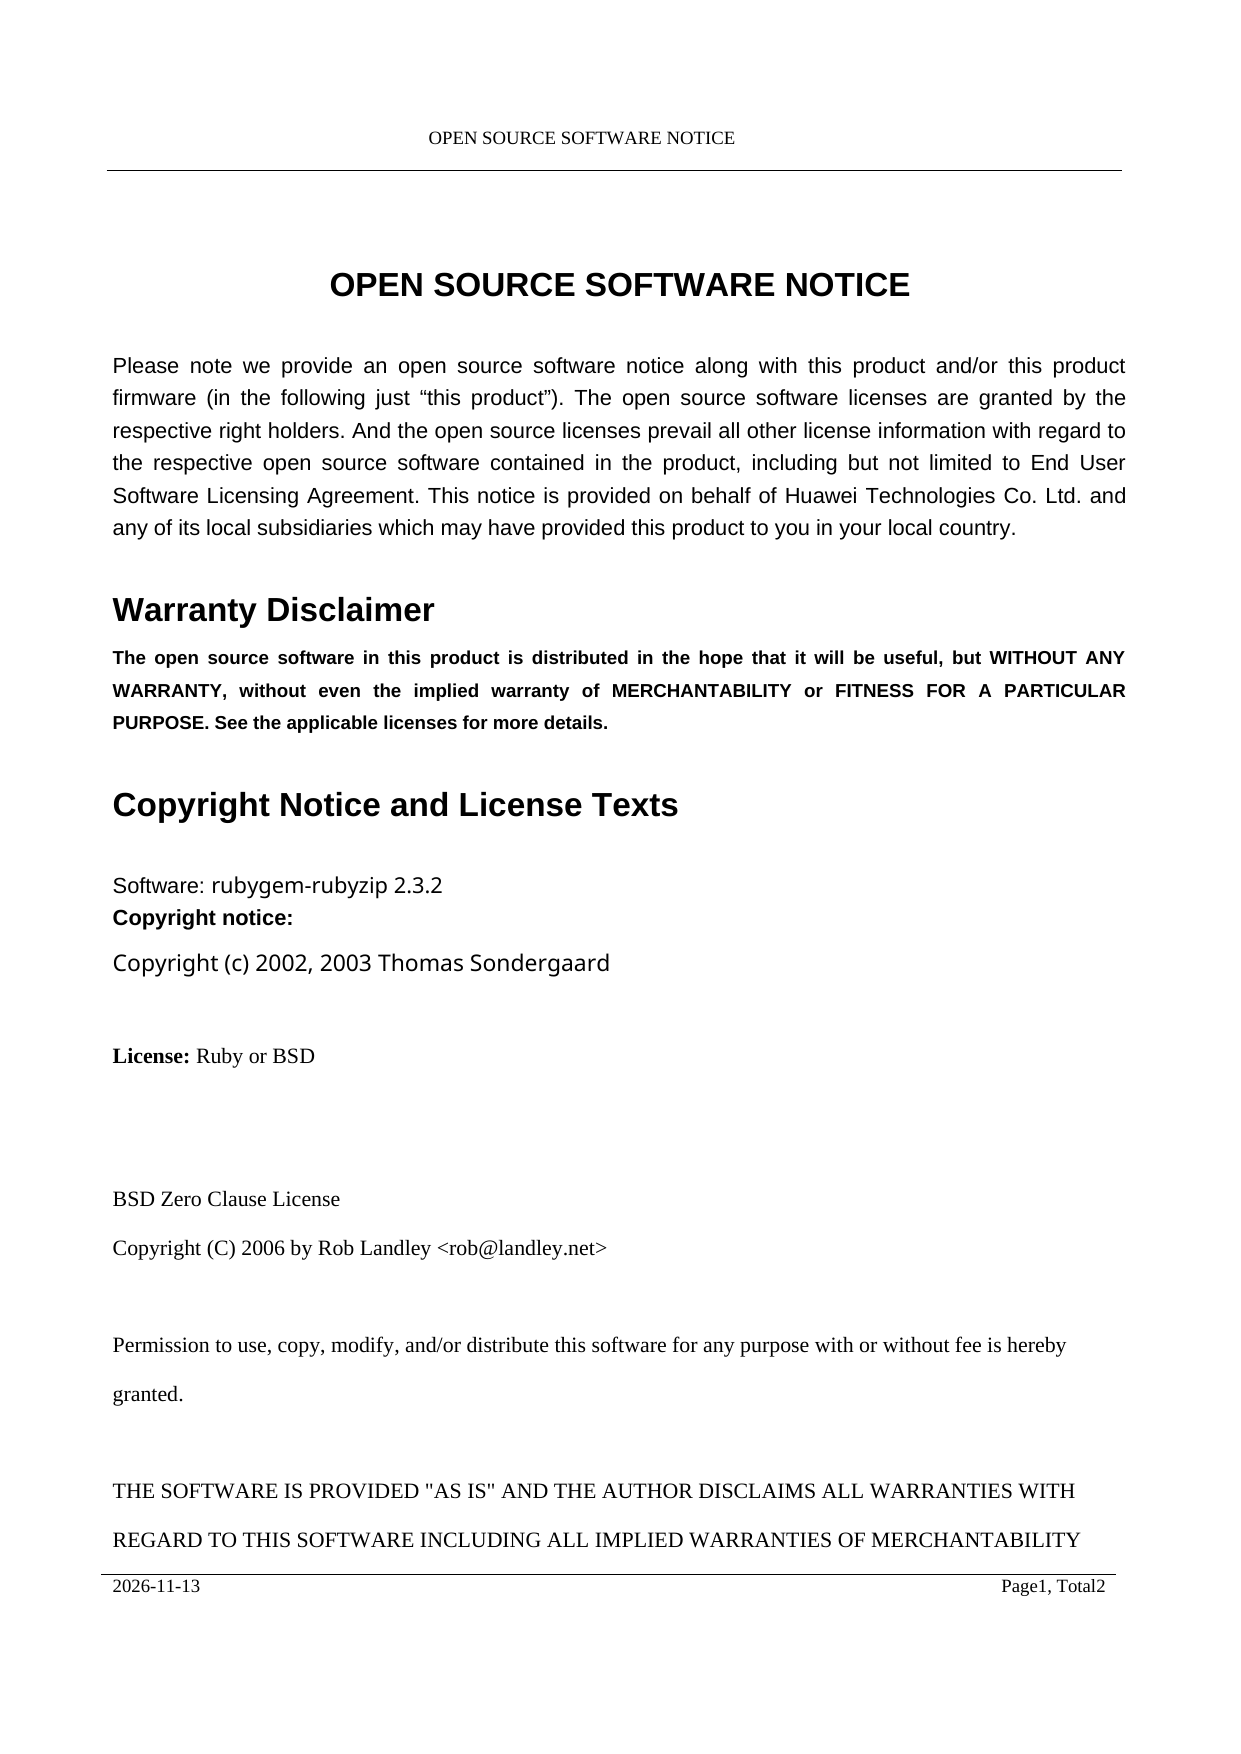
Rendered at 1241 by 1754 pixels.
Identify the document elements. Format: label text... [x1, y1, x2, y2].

text Please note we provide an open source software notice along with this product and/or this product firmware (in the following just “this product”). The open source software licenses are granted by the respective right holders. And the open source licenses prevail all other license information with regard to the respective open source software contained in the product, including but not limited to End User Software Licensing Agreement. This notice is provided on behalf of Huawei Technologies Co. Ltd. and any of its local subsidiaries which may have provided this product to you in your local country. [112, 349, 1128, 544]
text License: Ruby or BSD [112, 1040, 1128, 1072]
text Copyright Notice and License Texts [112, 771, 1128, 836]
text OPEN SOURCE SOFTWARE NOTICE [112, 251, 1128, 316]
text Warranty Disclaimer [112, 576, 1128, 641]
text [112, 1085, 1128, 1556]
text Copyright (c) 2002, 2003 Thomas Sondergaard [112, 947, 1128, 979]
text The open source software in this product is distributed in the hope that it will be useful, but WITHOUT ANY WARRANTY, without even the implied warranty of MERCHANTABILITY or FITNESS FOR A PARTICULAR PURPOSE. See the applicable licenses for more details. [112, 641, 1128, 739]
text Copyright notice: [112, 901, 1128, 934]
text Software: rubygem-rubyzip 2.3.2 [112, 869, 1128, 901]
